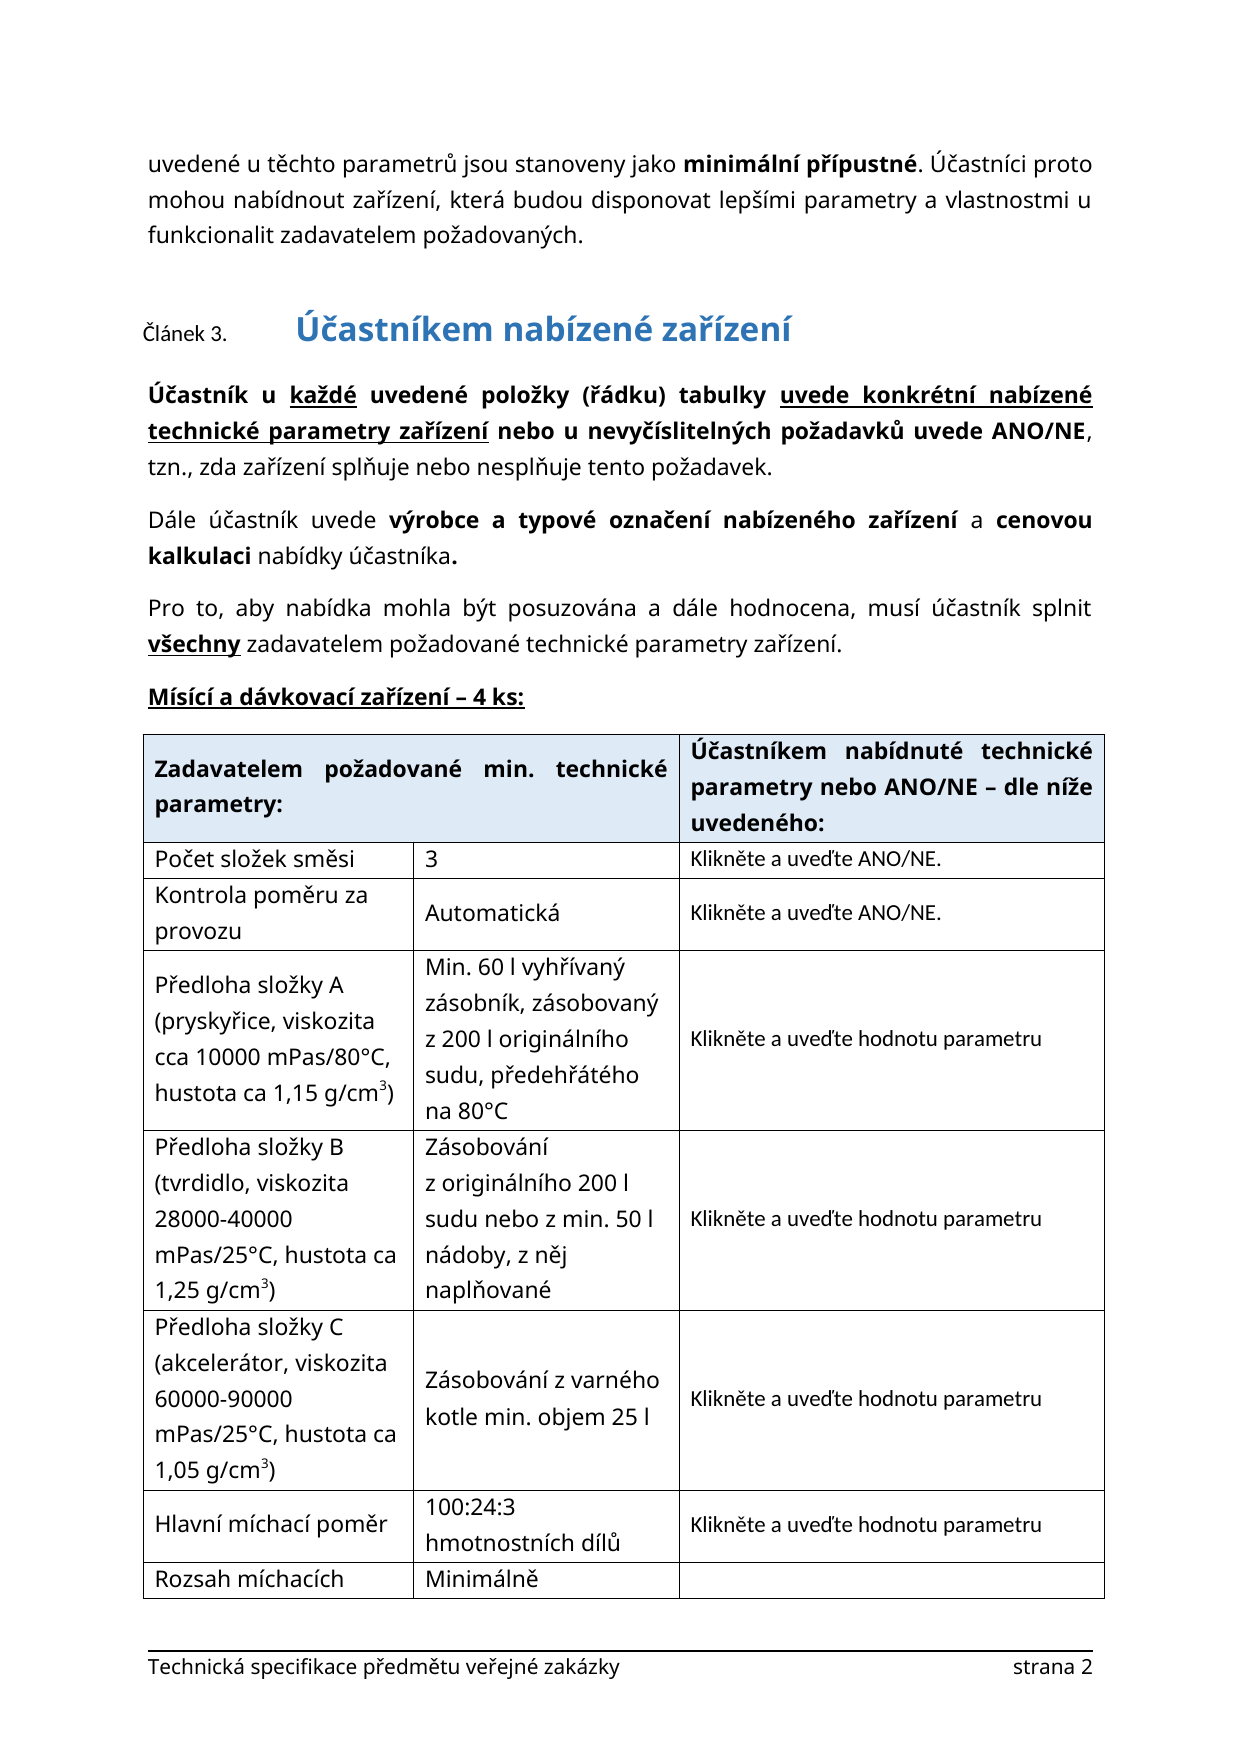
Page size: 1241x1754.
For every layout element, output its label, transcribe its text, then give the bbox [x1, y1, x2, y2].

table_cell Hlavní míchací poměr [144, 1491, 413, 1562]
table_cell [144, 1563, 413, 1598]
table_cell [680, 879, 1104, 950]
table_header Zadavatelem požadované min. technické parametry: [144, 735, 679, 842]
table_cell [680, 1563, 1104, 1598]
text Pro to, aby nabídka mohla být posuzována a dále hodnocena, musí účastník splnit všechny zadavatelem požadované technické parametry zařízení. [148, 592, 1093, 659]
table_cell Kontrola poměru za provozu [144, 879, 413, 950]
table_cell 3 [414, 843, 679, 878]
table_cell Předloha složky B (tvrdidlo, viskozita 28000-40000 mPas/25°C, hustota ca 1,25 g/cm3) [144, 1131, 413, 1309]
table_cell Min. 60 l vyhřívaný zásobník, zásobovaný z 200 l originálního sudu, předehřátého na 80°C [414, 951, 679, 1130]
text Účastník u každé uvedené položky (řádku) tabulky uvede konkrétní nabízené technické parametry zařízení nebo u nevyčíslitelných požadavků uvede ANO/NE, tzn., zda zařízení splňuje nebo nesplňuje tento požadavek. [148, 379, 1093, 482]
table_cell Zásobování z varného kotle min. objem 25 l [414, 1311, 679, 1489]
subtitle Účastníkem nabízené zařízení [185, 305, 1093, 351]
table_cell Počet složek směsi [144, 843, 413, 878]
text Dále účastník uvede výrobce a typové označení nabízeného zařízení a cenovou kalkulaci nabídky účastníka. [148, 504, 1093, 571]
text Mísící a dávkovací zařízení – 4 ks: [148, 681, 1093, 712]
table_cell Předloha složky A (pryskyřice, viskozita cca 10000 mPas/80°C, hustota ca 1,15 g/cm3) [144, 951, 413, 1130]
table_cell Automatická [414, 879, 679, 950]
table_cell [414, 1563, 679, 1598]
table_cell 100:24:3 hmotnostních dílů [414, 1491, 679, 1562]
table_cell Předloha složky C (akcelerátor, viskozita 60000-90000 mPas/25°C, hustota ca 1,05 g/cm3) [144, 1311, 413, 1489]
table_cell Zásobování z originálního 200 l sudu nebo z min. 50 l nádoby, z něj naplňované [414, 1131, 679, 1309]
table_header Účastníkem nabídnuté technické parametry nebo ANO/NE – dle níže uvedeného: [680, 735, 1104, 842]
table_cell [680, 843, 1104, 878]
